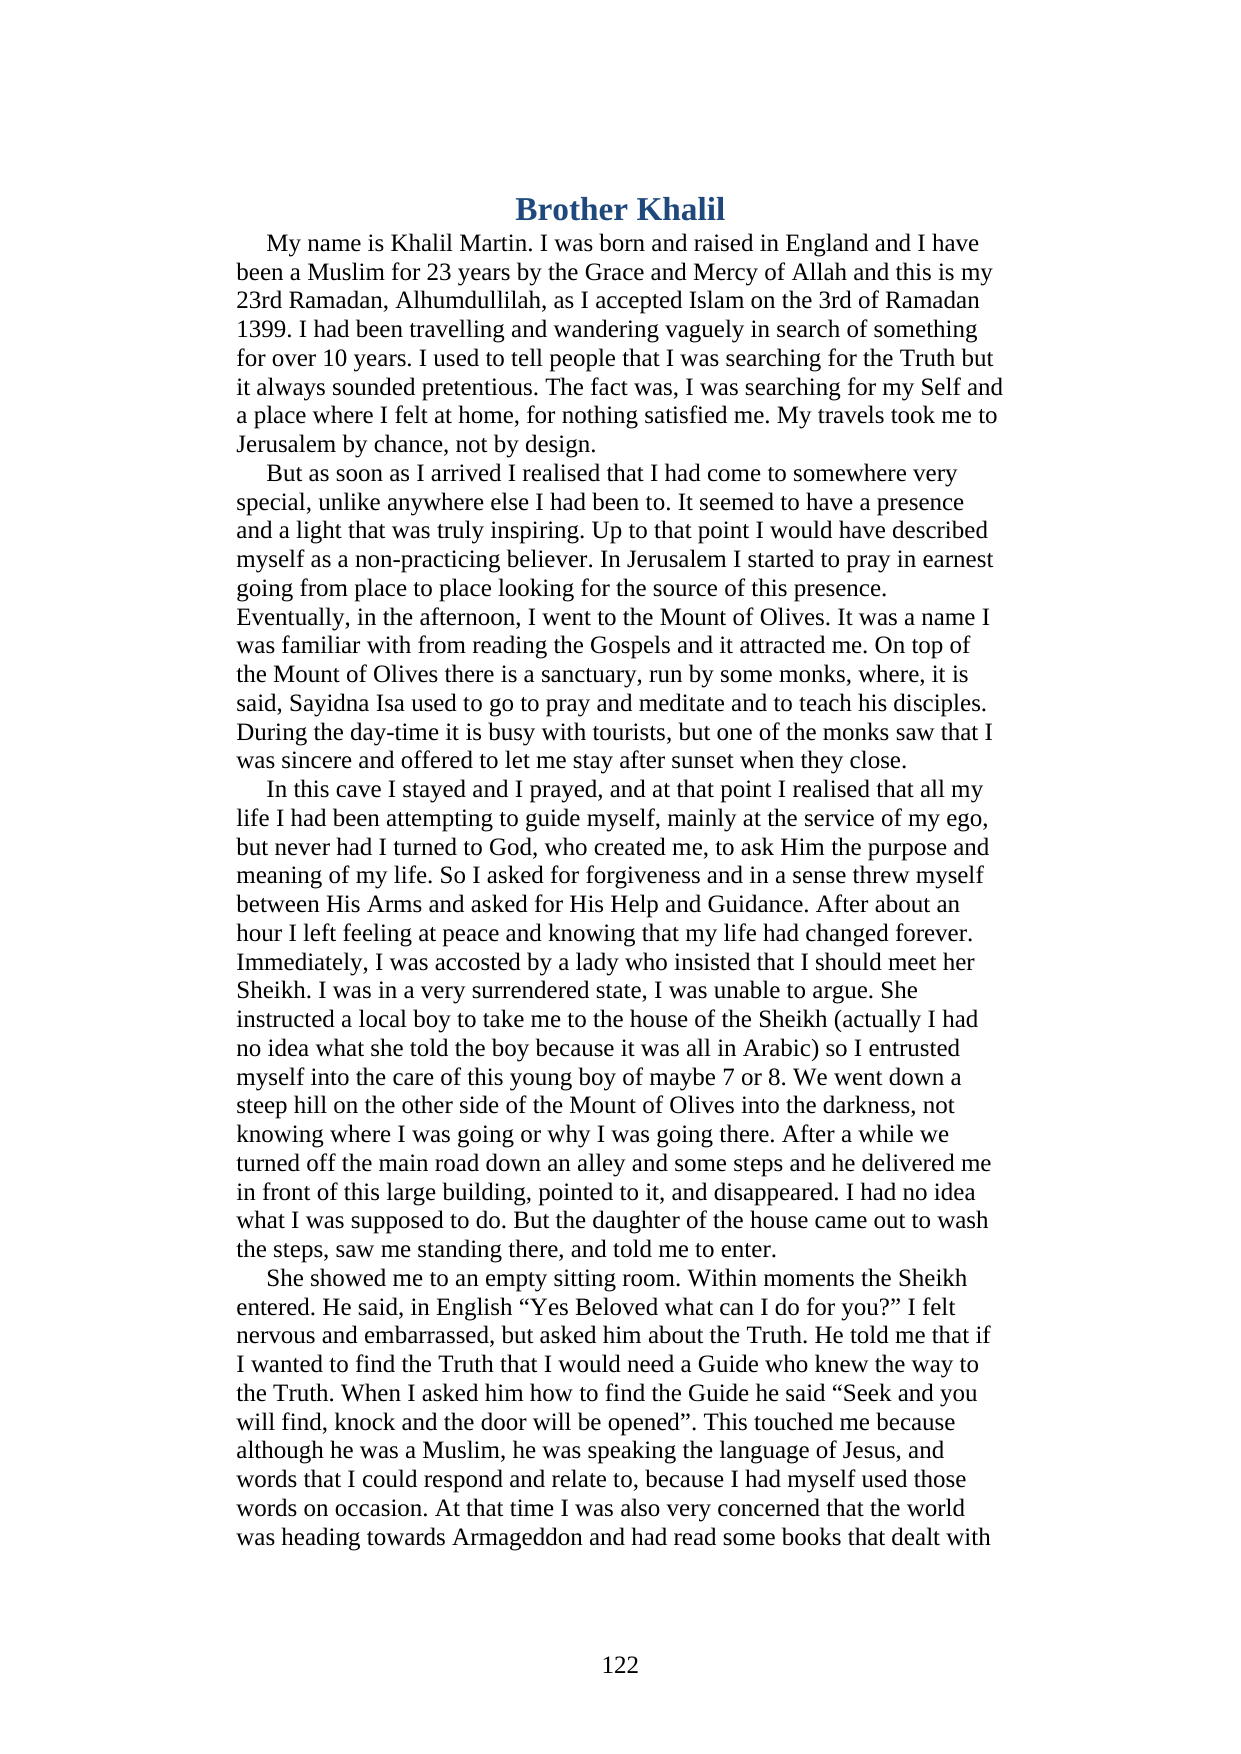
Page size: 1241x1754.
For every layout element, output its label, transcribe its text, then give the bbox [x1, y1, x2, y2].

text But as soon as I arrived I realised that I had come to somewhere very special, unlike anywhere else I had been to. It seemed to have a presence and a light that was truly inspiring. Up to that point I would have described myself as a non-practicing believer. In Jerusalem I started to pray in earnest going from place to place looking for the source of this presence. Eventually, in the afternoon, I went to the Mount of Olives. It was a name I was familiar with from reading the Gospels and it attracted me. On top of the Mount of Olives there is a sanctuary, run by some monks, where, it is said, Sayidna Isa used to go to pray and meditate and to teach his disciples. During the day-time it is busy with tourists, but one of the monks saw that I was sincere and offered to let me stay after sunset when they close. [236, 458, 1004, 774]
text In this cave I stayed and I prayed, and at that point I realised that all my life I had been attempting to guide myself, mainly at the service of my ego, but never had I turned to God, who created me, to ask Him the purpose and meaning of my life. So I asked for forgiveness and in a sense threw myself between His Arms and asked for His Help and Guidance. After about an hour I left feeling at peace and knowing that my life had changed forever. Immediately, I was accosted by a lady who insisted that I should meet her Sheikh. I was in a very surrendered state, I was unable to argue. She instructed a local boy to take me to the house of the Sheikh (actually I had no idea what she told the boy because it was all in Arabic) so I entrusted myself into the care of this young boy of maybe 7 or 8. We went down a steep hill on the other side of the Mount of Olives into the darkness, not knowing where I was going or why I was going there. After a while we turned off the main road down an alley and some steps and he delivered me in front of this large building, pointed to it, and disappeared. I had no idea what I was supposed to do. But the daughter of the house came out to wash the steps, saw me standing there, and told me to enter. [236, 774, 1004, 1263]
subtitle Brother Khalil [236, 190, 1004, 228]
text My name is Khalil Martin. I was born and raised in England and I have been a Muslim for 23 years by the Grace and Mercy of Allah and this is my 23rd Ramadan, Alhumdullilah, as I accepted Islam on the 3rd of Ramadan 1399. I had been travelling and wandering vaguely in search of something for over 10 years. I used to tell people that I was searching for the Truth but it always sounded pretentious. The fact was, I was searching for my Self and a place where I felt at home, for nothing satisfied me. My travels took me to Jerusalem by chance, not by design. [236, 228, 1004, 458]
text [236, 1263, 1004, 1551]
